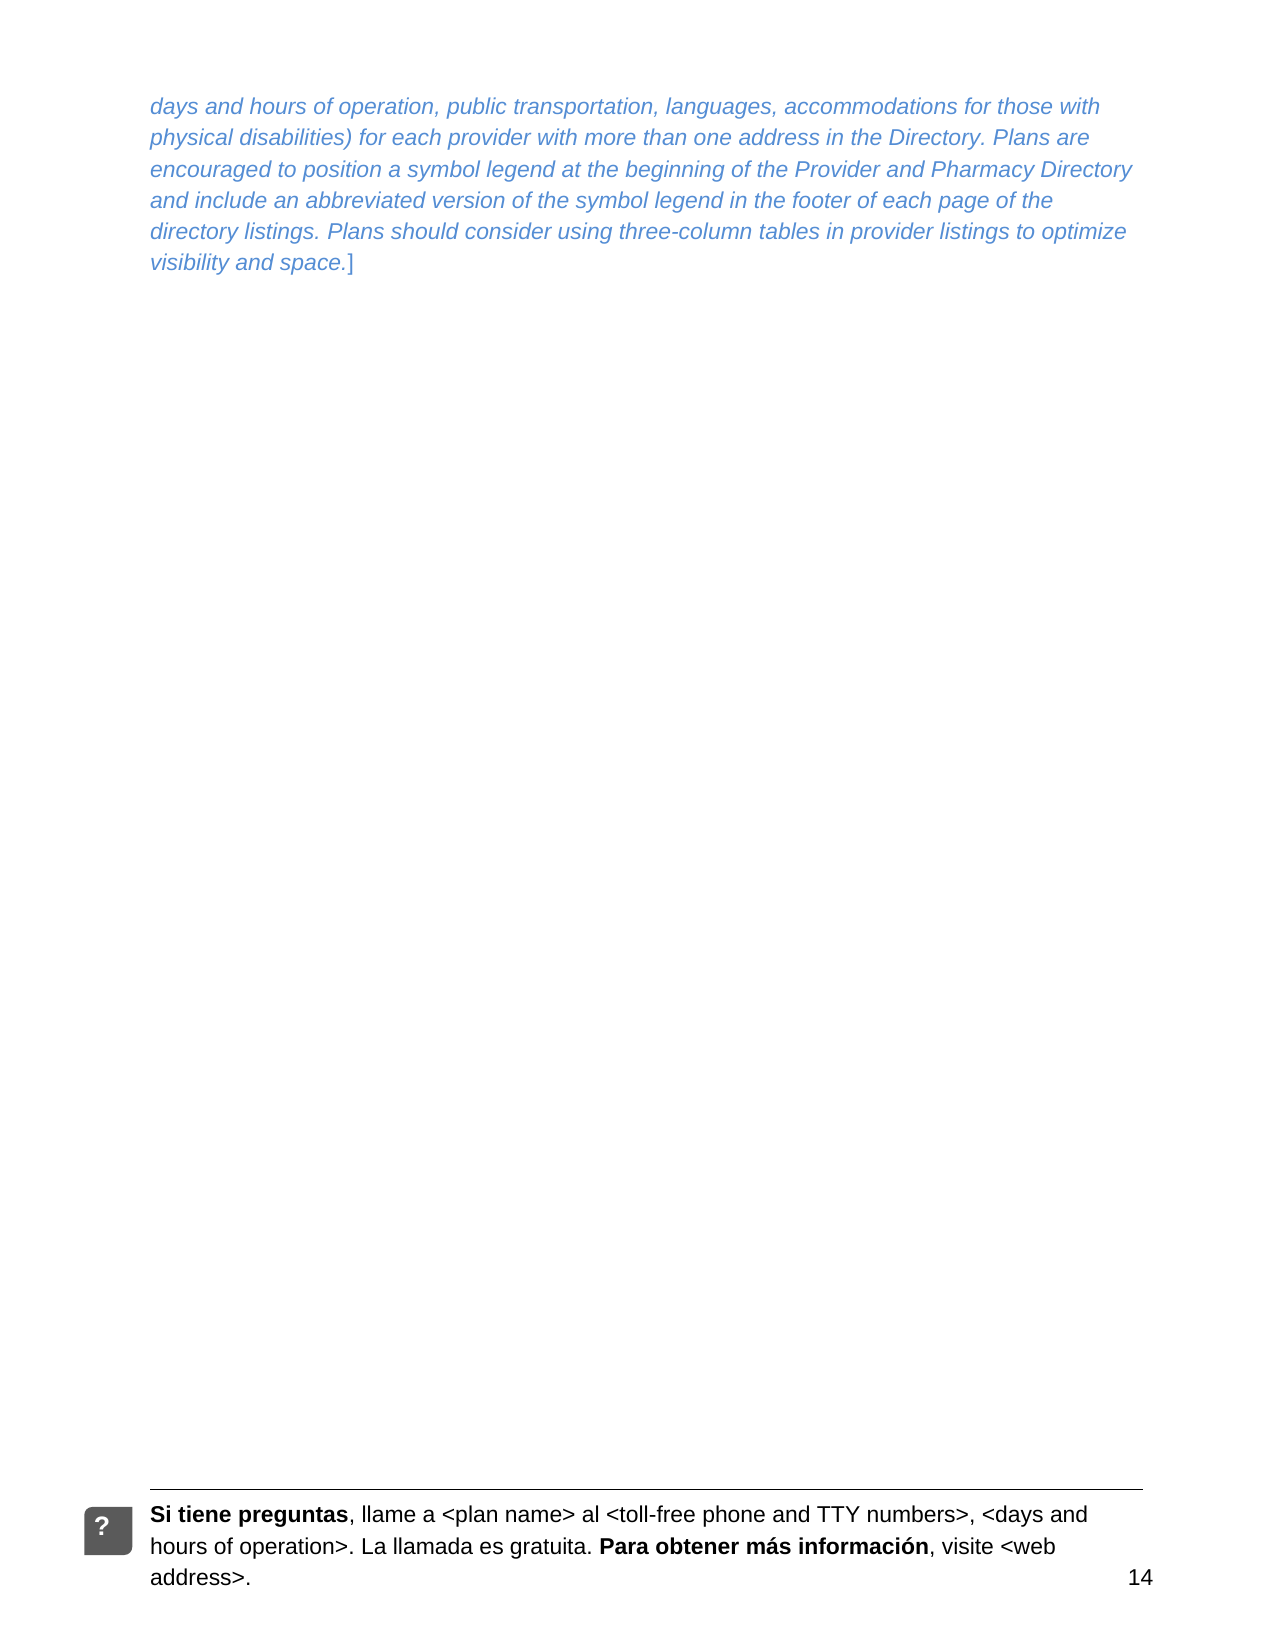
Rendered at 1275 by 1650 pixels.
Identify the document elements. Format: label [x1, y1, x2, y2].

text [150, 89, 1143, 277]
